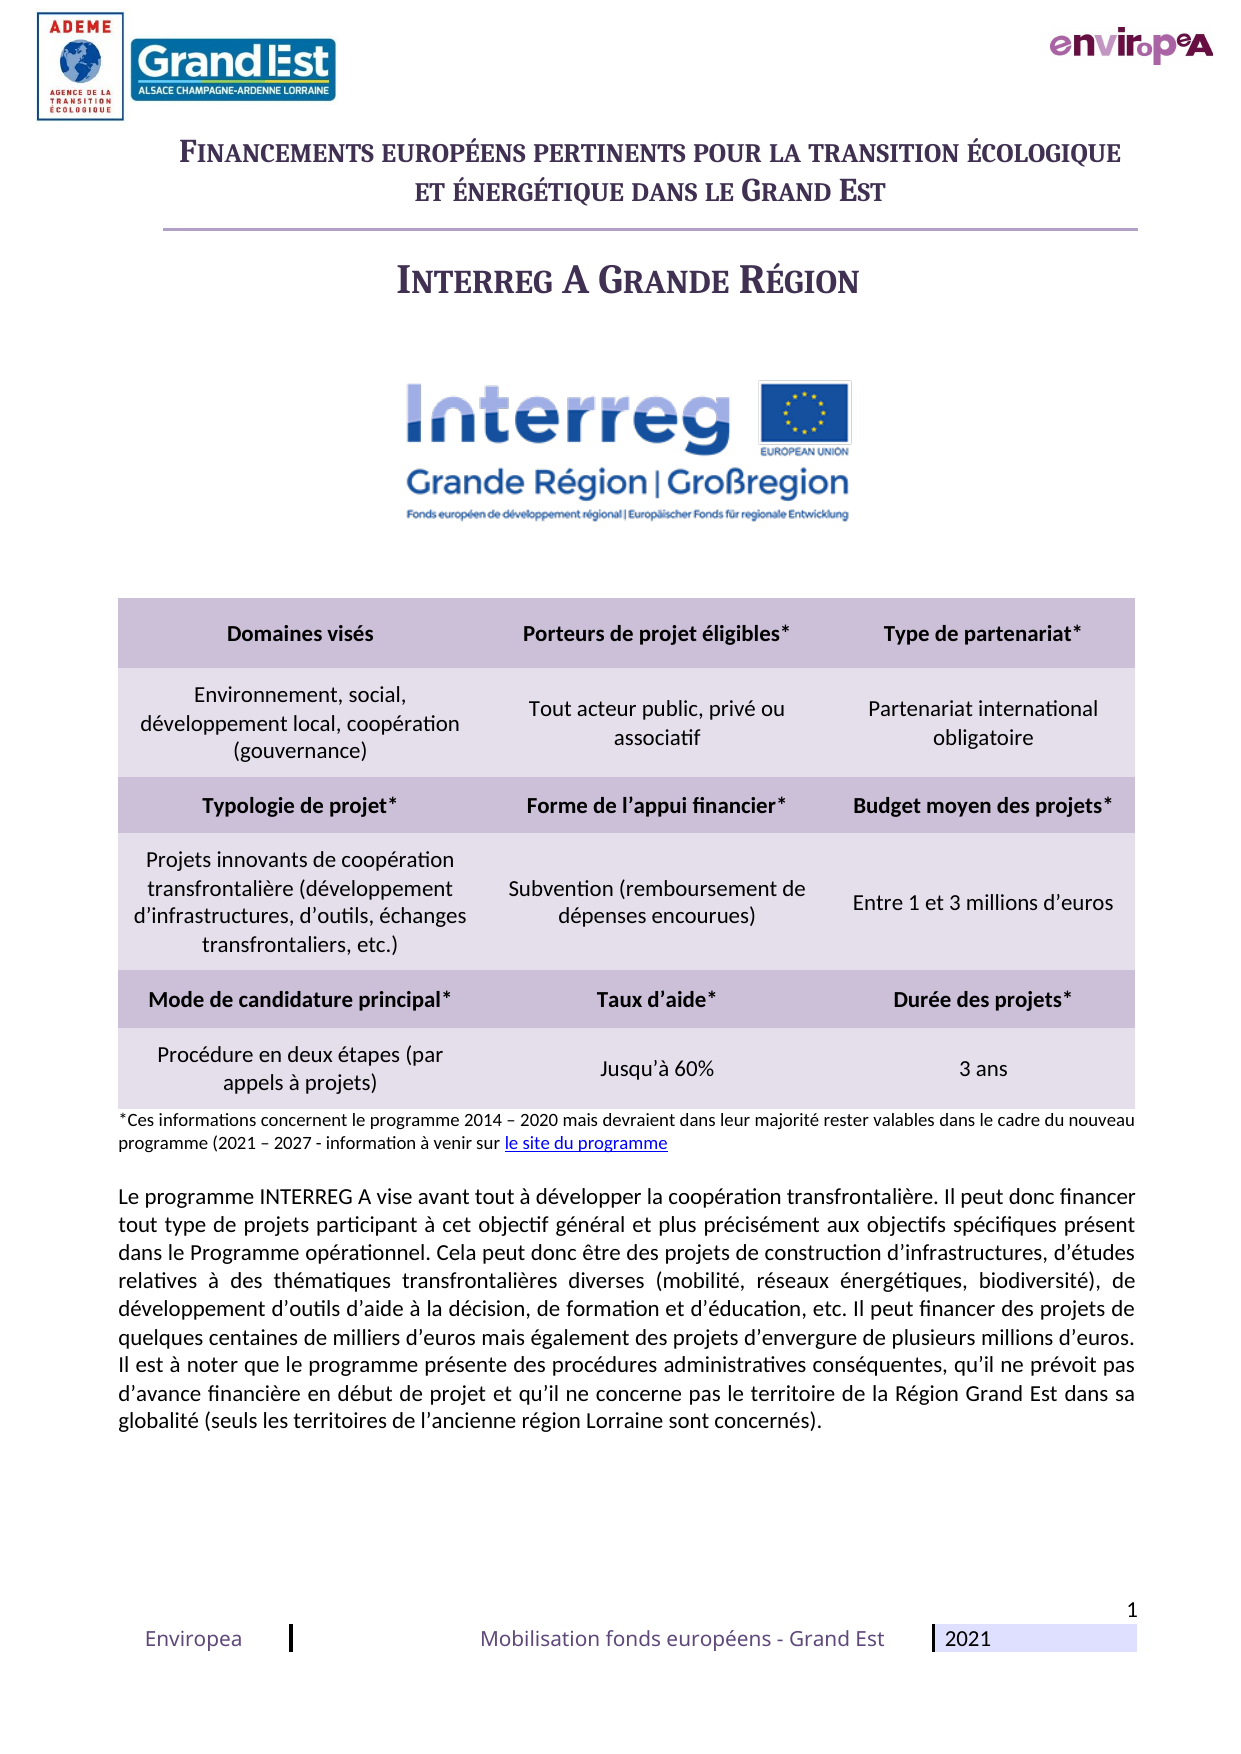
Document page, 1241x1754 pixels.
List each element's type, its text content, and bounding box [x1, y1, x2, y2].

table_cell Subvention (remboursement de dépenses encourues) [482, 833, 832, 970]
table_cell Durée des projets* [832, 970, 1135, 1028]
table_header Porteurs de projet éligibles* [482, 598, 832, 668]
picture [365, 341, 891, 561]
table_cell Partenariat international obligatoire [832, 668, 1135, 777]
picture [1050, 27, 1214, 65]
table_cell Jusqu’à 60% [482, 1028, 832, 1109]
text Interreg A Grande Région [118, 256, 1138, 304]
table_cell Environnement, social, développement local, coopération (gouvernance) [118, 668, 482, 777]
table_cell Forme de l’appui financier* [482, 777, 832, 833]
table_cell Taux d’aide* [482, 970, 832, 1028]
table_cell Mode de candidature principal* [118, 970, 482, 1028]
table_cell 3 ans [832, 1028, 1135, 1109]
table_cell Typologie de projet* [118, 777, 482, 833]
text *Ces informations concernent le programme 2014 – 2020 mais devraient dans leur majorité rester valables dans le cadre du nouveau programme (2021 – 2027 - information à venir sur le site du programme [118, 1109, 1138, 1154]
table_cell Procédure en deux étapes (par appels à projets) [118, 1028, 482, 1109]
title Financements européens pertinents pour la transition écologique et énergétique dans le Grand Est [162, 133, 1138, 231]
text Le programme INTERREG A vise avant tout à développer la coopération transfrontalière. Il peut donc financer tout type de projets participant à cet objectif général et plus précisément aux objectifs spécifiques présent dans le Programme opérationnel. Cela peut donc être des projets de construction d’infrastructures, d’études relatives à des thématiques transfrontalières diverses (mobilité, réseaux énergétiques, biodiversité), de développement d’outils d’aide à la décision, de formation et d’éducation, etc. Il peut financer des projets de quelques centaines de milliers d’euros mais également des projets d’envergure de plusieurs millions d’euros. Il est à noter que le programme présente des procédures administratives conséquentes, qu’il ne prévoit pas d’avance financière en début de projet et qu’il ne concerne pas le territoire de la Région Grand Est dans sa globalité (seuls les territoires de l’ancienne région Lorraine sont concernés). [118, 1182, 1138, 1435]
table_cell Projets innovants de coopération transfrontalière (développement d’infrastructures, d’outils, échanges transfrontaliers, etc.) [118, 833, 482, 970]
picture [25, 8, 339, 124]
table_cell Tout acteur public, privé ou associatif [482, 668, 832, 777]
table_cell Budget moyen des projets* [832, 777, 1135, 833]
table_header Domaines visés [118, 598, 482, 668]
table_header Type de partenariat* [832, 598, 1135, 668]
table_cell Entre 1 et 3 millions d’euros [832, 833, 1135, 970]
